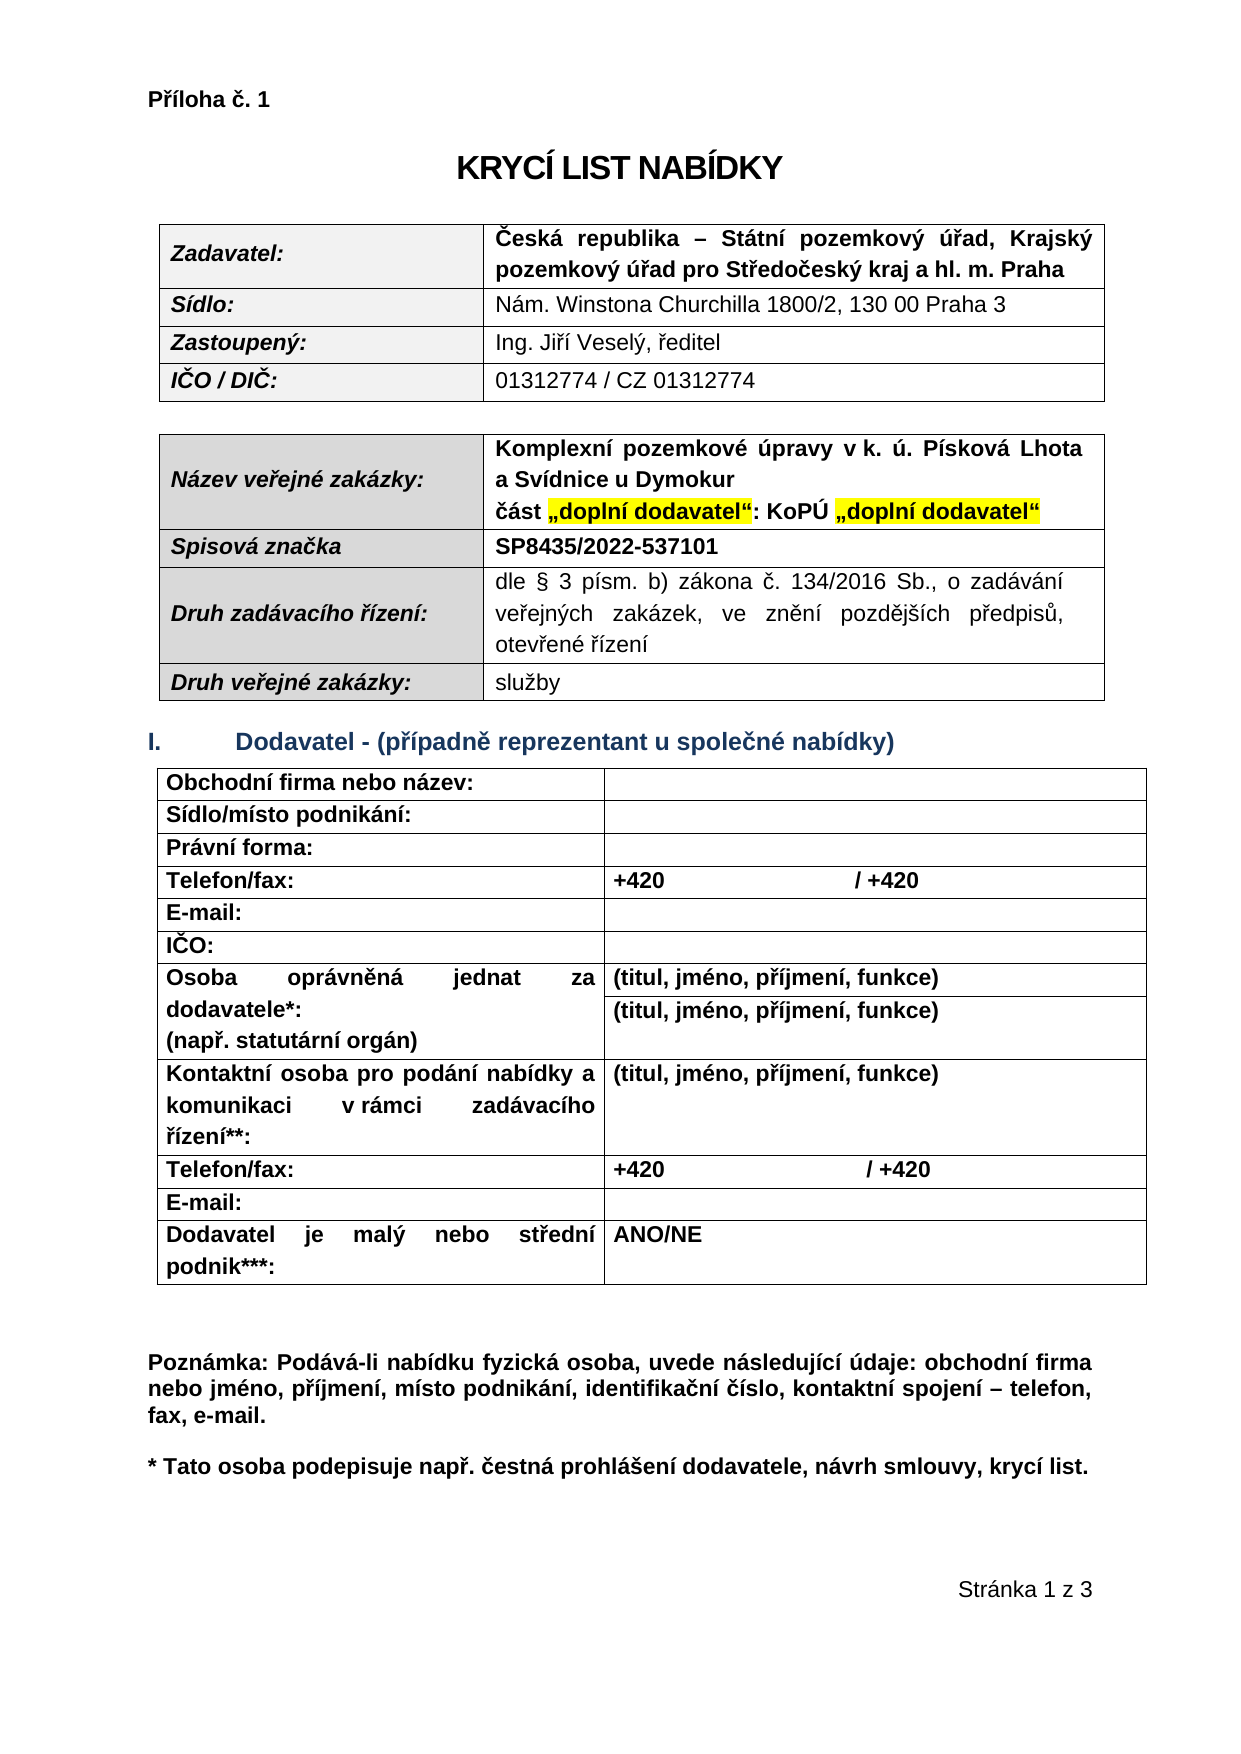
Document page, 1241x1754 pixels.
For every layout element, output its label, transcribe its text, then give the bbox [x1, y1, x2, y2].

table_cell [605, 801, 1146, 833]
table_cell Ing. Jiří Veselý, ředitel [484, 327, 1104, 363]
table_cell [605, 899, 1146, 931]
table_cell Sídlo/místo podnikání: [158, 801, 604, 833]
table_cell +420 / +420 [605, 1156, 1146, 1187]
table_cell Dodavatel je malý nebo střední podnik***: [158, 1221, 604, 1284]
table_cell [605, 1189, 1146, 1220]
table_cell služby [484, 664, 1104, 700]
table_cell Druh zadávacího řízení: [160, 568, 483, 663]
table_cell IČO: [158, 932, 604, 963]
table_cell (titul, jméno, příjmení, funkce) [605, 997, 1146, 1059]
table_cell IČO / DIČ: [160, 364, 483, 401]
text Poznámka: Podává-li nabídku fyzická osoba, uvede následující údaje: obchodní firma nebo jméno, příjmení, místo podnikání, identifikační číslo, kontaktní spojení – telefon, fax, e-mail. [148, 1349, 1093, 1428]
text * Tato osoba podepisuje např. čestná prohlášení dodavatele, návrh smlouvy, krycí list. [148, 1453, 1093, 1479]
table_cell Kontaktní osoba pro podání nabídky a komunikaci v rámci zadávacího řízení**: [158, 1060, 604, 1155]
table_cell +420 / +420 [605, 867, 1146, 898]
table_cell Sídlo: [160, 289, 483, 326]
table_header Komplexní pozemkové úpravy v k. ú. Písková Lhota a Svídnice u Dymokur část „doplní dodavatel“: KoPÚ „doplní dodavatel“ [484, 435, 1104, 529]
table_cell Spisová značka [160, 530, 483, 567]
table_cell Nám. Winstona Churchilla 1800/2, 130 00 Praha 3 [484, 289, 1104, 326]
table_cell (titul, jméno, příjmení, funkce) [605, 964, 1146, 996]
table_header Obchodní firma nebo název: [158, 769, 604, 800]
table_cell Telefon/fax: [158, 1156, 604, 1187]
table_header Zadavatel: [160, 225, 483, 288]
table_cell E-mail: [158, 1189, 604, 1220]
table_cell Zastoupený: [160, 327, 483, 363]
table_cell Telefon/fax: [158, 867, 604, 898]
table_cell Druh veřejné zakázky: [160, 664, 483, 700]
title Krycí list nabídky [148, 148, 1093, 186]
table_cell [605, 834, 1146, 866]
table_header Název veřejné zakázky: [160, 435, 483, 529]
table_header [605, 769, 1146, 800]
table_cell (titul, jméno, příjmení, funkce) [605, 1060, 1146, 1155]
table_cell Osoba oprávněná jednat za dodavatele*: (např. statutární orgán) [158, 964, 604, 1059]
table_cell [605, 932, 1146, 963]
table_cell Právní forma: [158, 834, 604, 866]
table_cell 01312774 / CZ 01312774 [484, 364, 1104, 401]
subtitle Dodavatel - (případně reprezentant u společné nabídky) [148, 726, 1093, 755]
table_cell SP8435/2022-537101 [484, 530, 1104, 567]
table_header Česká republika – Státní pozemkový úřad, Krajský pozemkový úřad pro Středočeský kraj a hl. m. Praha [484, 225, 1104, 288]
table_cell E-mail: [158, 899, 604, 931]
table_cell ANO/NE [605, 1221, 1146, 1284]
table_cell dle § 3 písm. b) zákona č. 134/2016 Sb., o zadávání veřejných zakázek, ve znění pozdějších předpisů, otevřené řízení [484, 568, 1104, 663]
